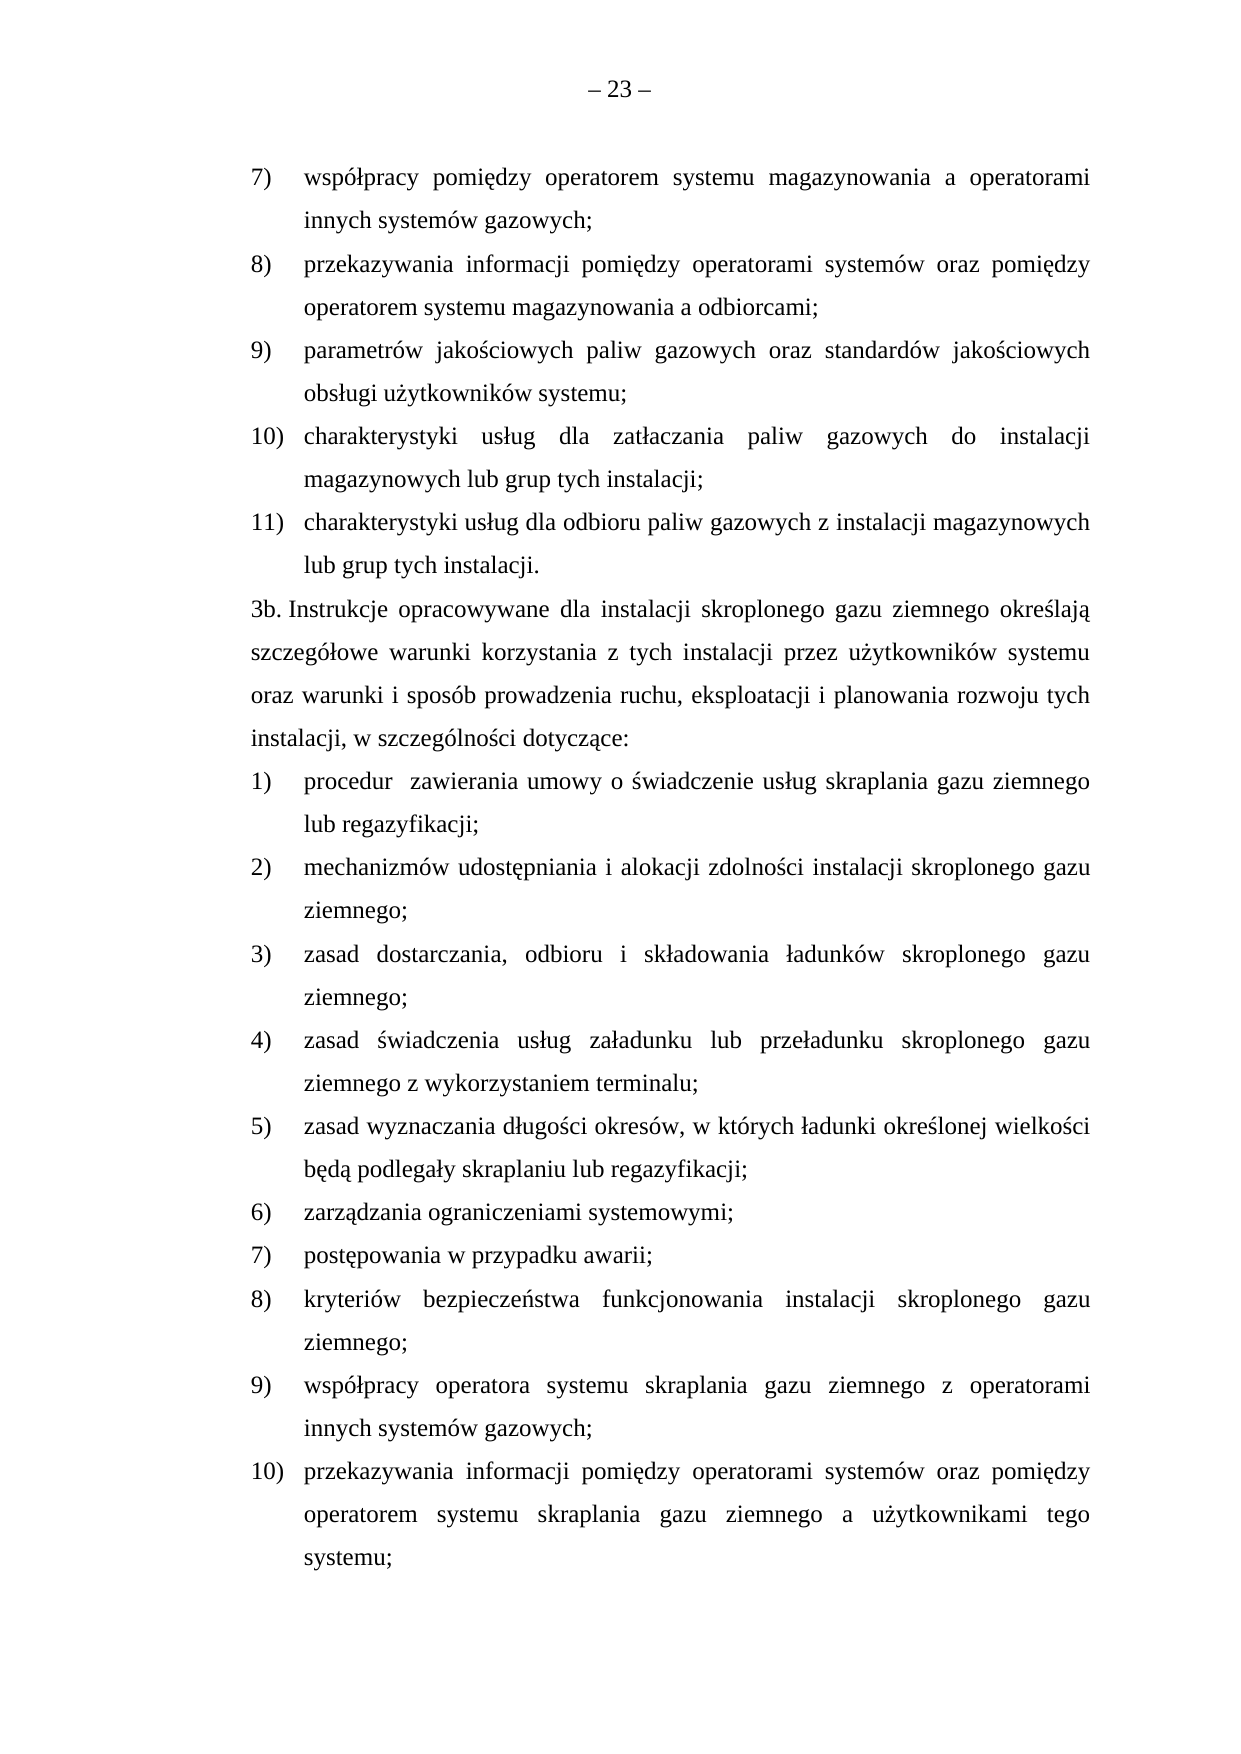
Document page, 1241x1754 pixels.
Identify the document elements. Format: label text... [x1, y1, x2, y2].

text 10) przekazywania informacji pomiędzy operatorami systemów oraz pomiędzy operatorem systemu skraplania gazu ziemnego a użytkownikami tego systemu; [251, 1456, 1091, 1571]
text 10) charakterystyki usług dla zatłaczania paliw gazowych do instalacji magazynowych lub grup tych instalacji; [251, 421, 1091, 493]
text 2) mechanizmów udostępniania i alokacji zdolności instalacji skroplonego gazu ziemnego; [251, 852, 1091, 924]
text 4) zasad świadczenia usług załadunku lub przeładunku skroplonego gazu ziemnego z wykorzystaniem terminalu; [251, 1025, 1091, 1097]
text 6) zarządzania ograniczeniami systemowymi; [251, 1197, 1091, 1226]
text 9) współpracy operatora systemu skraplania gazu ziemnego z operatorami innych systemów gazowych; [251, 1370, 1091, 1442]
text 11) charakterystyki usług dla odbioru paliw gazowych z instalacji magazynowych lub grup tych instalacji. [251, 507, 1091, 579]
text 1) procedur zawierania umowy o świadczenie usług skraplania gazu ziemnego lub regazyfikacji; [251, 766, 1091, 838]
text 7) postępowania w przypadku awarii; [251, 1241, 1091, 1269]
text 8) przekazywania informacji pomiędzy operatorami systemów oraz pomiędzy operatorem systemu magazynowania a odbiorcami; [251, 249, 1091, 321]
text 3b. Instrukcje opracowywane dla instalacji skroplonego gazu ziemnego określają szczegółowe warunki korzystania z tych instalacji przez użytkowników systemu oraz warunki i sposób prowadzenia ruchu, eksploatacji i planowania rozwoju tych instalacji, w szczególności dotyczące: [251, 594, 1091, 752]
text 9) parametrów jakościowych paliw gazowych oraz standardów jakościowych obsługi użytkowników systemu; [251, 335, 1091, 407]
text 5) zasad wyznaczania długości okresów, w których ładunki określonej wielkości będą podlegały skraplaniu lub regazyfikacji; [251, 1111, 1091, 1183]
text 8) kryteriów bezpieczeństwa funkcjonowania instalacji skroplonego gazu ziemnego; [251, 1284, 1091, 1356]
text 3) zasad dostarczania, odbioru i składowania ładunków skroplonego gazu ziemnego; [251, 939, 1091, 1011]
text 7) współpracy pomiędzy operatorem systemu magazynowania a operatorami innych systemów gazowych; [251, 162, 1091, 234]
